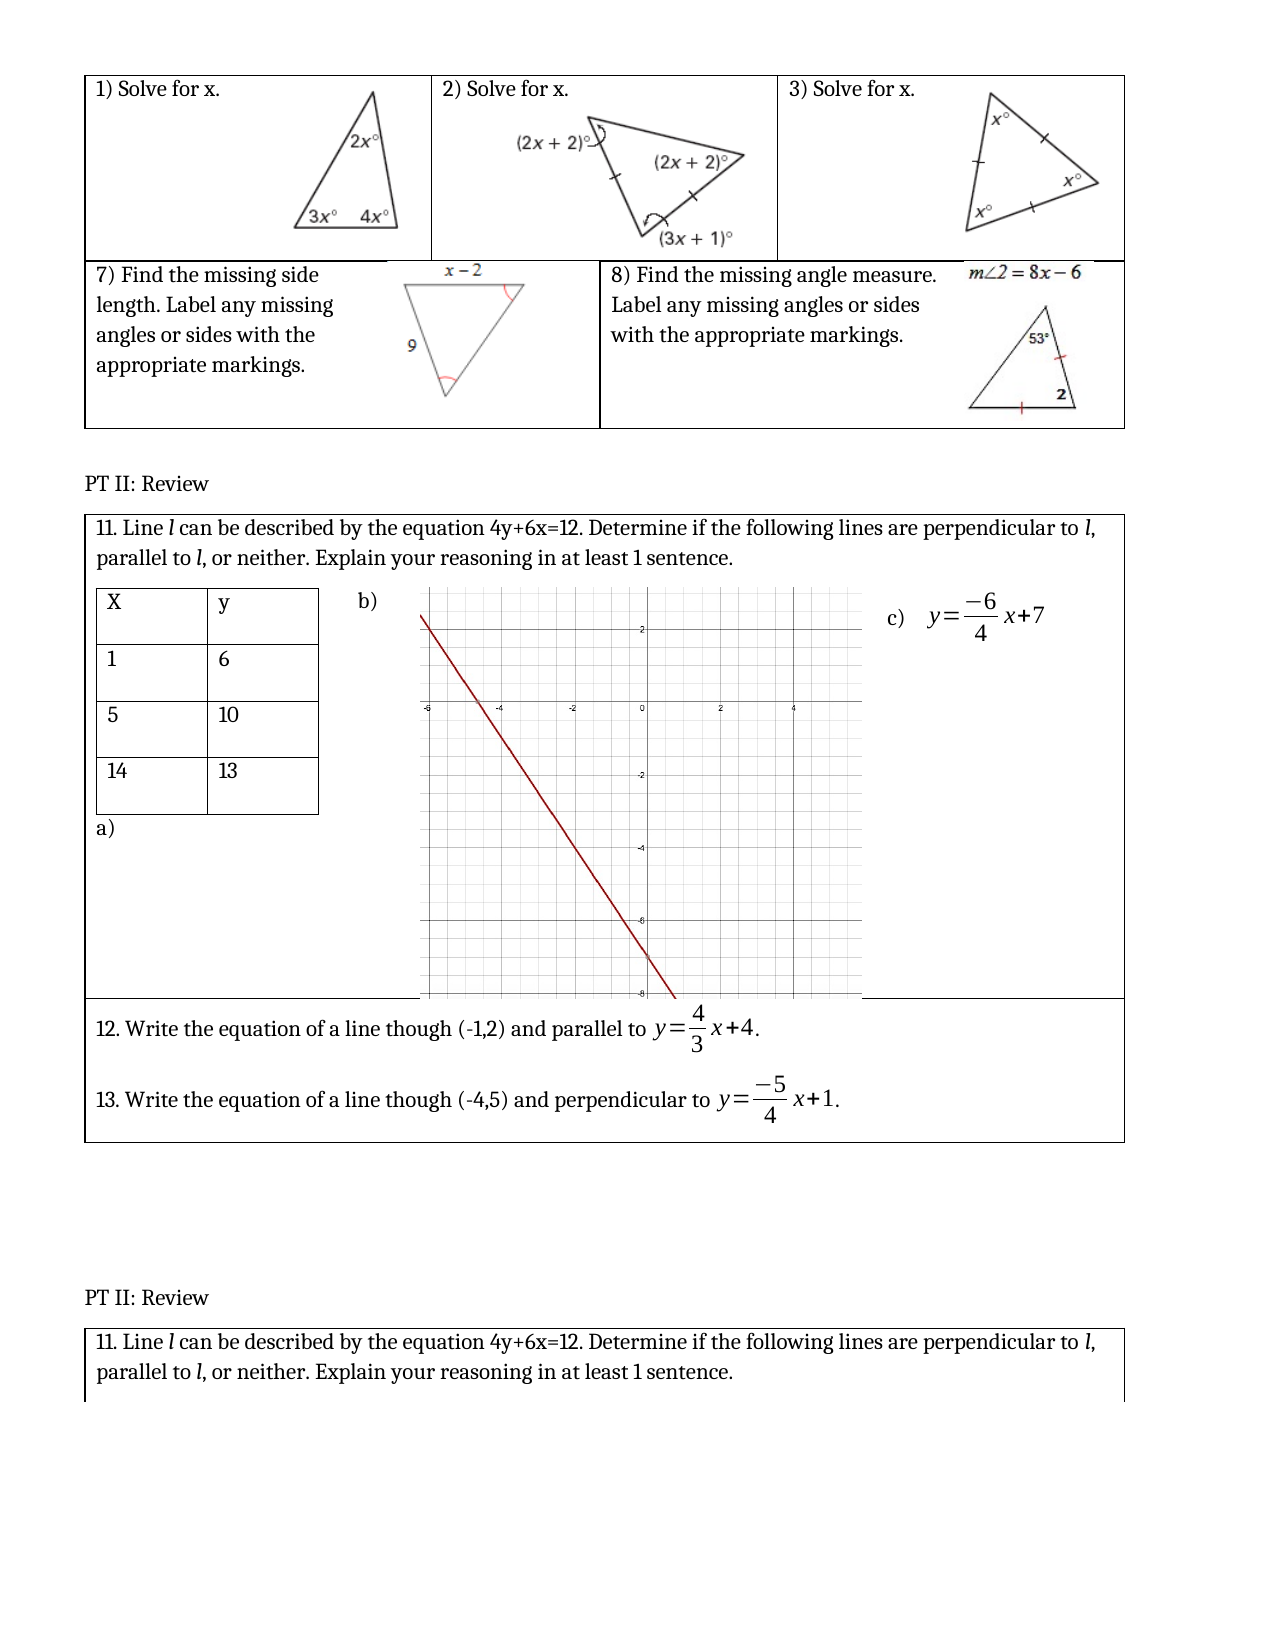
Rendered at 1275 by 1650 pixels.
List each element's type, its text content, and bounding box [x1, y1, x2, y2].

picture [964, 261, 1094, 421]
picture [420, 587, 862, 999]
table_cell c) [871, 588, 1124, 998]
picture [290, 89, 404, 230]
table_cell 12. Write the equation of a line though (-1,2) and parallel to . 13. Write the equation of a line though (-4,5) and perpendicular to . [86, 999, 1124, 1142]
table_header 8) Find the missing angle measure. Label any missing angles or sides with the appropriate markings. [601, 262, 1124, 427]
table_cell a) [86, 588, 346, 998]
picture [964, 89, 1100, 236]
table_cell 3) Solve for x. [778, 76, 1124, 259]
table_header 7) Find the missing side length. Label any missing angles or sides with the appropriate markings. [86, 262, 599, 427]
text PT II: Review [84, 1285, 1125, 1311]
table_cell b) [346, 588, 420, 998]
picture [387, 261, 599, 407]
text PT II: Review [84, 471, 1125, 497]
table_cell 1) Solve for x. [86, 76, 431, 259]
table_header 11. Line l can be described by the equation 4y+6x=12. Determine if the following lines are perpendicular to l, parallel to l, or neither. Explain your reasoning in at least 1 sentence. [86, 515, 1124, 588]
table_header 11. Line l can be described by the equation 4y+6x=12. Determine if the following lines are perpendicular to l, parallel to l, or neither. Explain your reasoning in at least 1 sentence. [86, 1329, 1124, 1402]
picture [514, 108, 748, 251]
table_cell 2) Solve for x. [432, 76, 777, 259]
